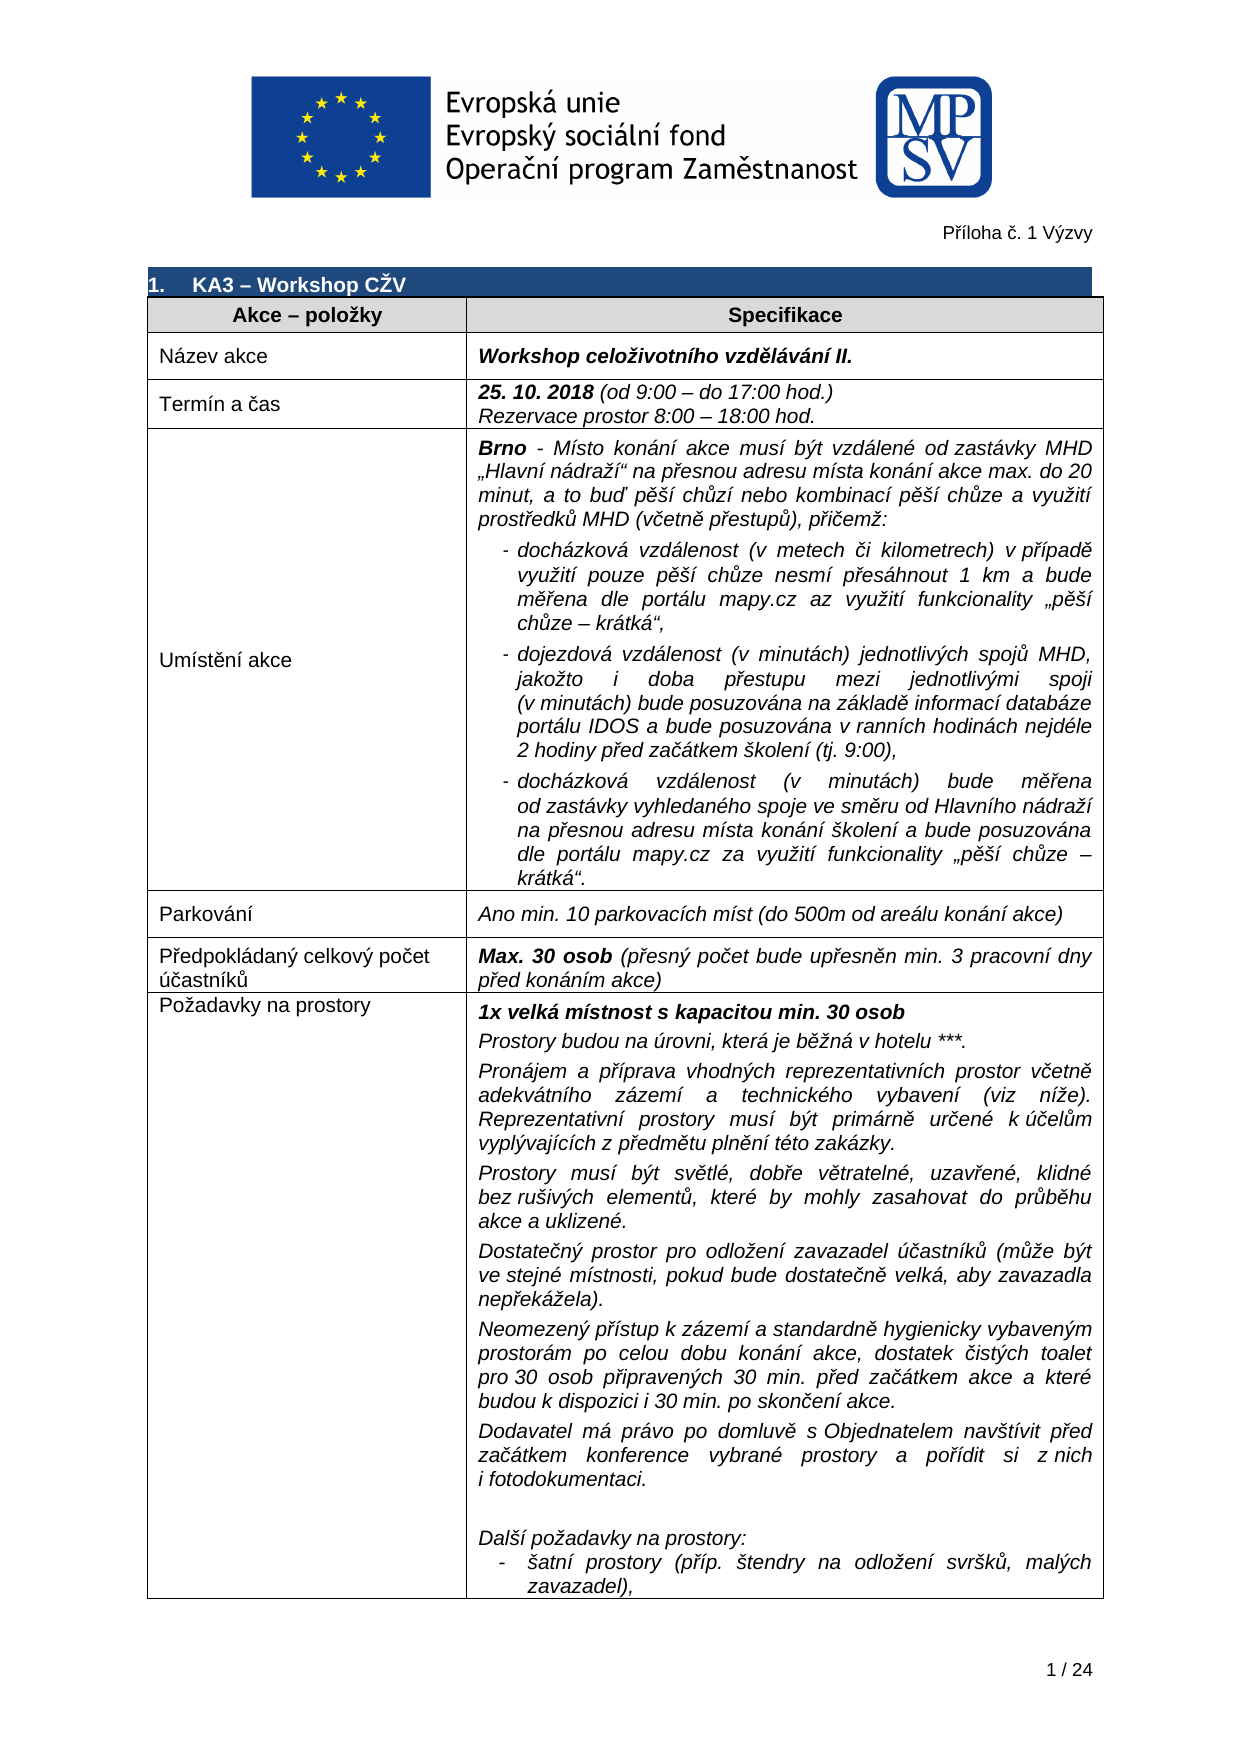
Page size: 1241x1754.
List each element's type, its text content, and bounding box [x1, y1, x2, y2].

table_cell Workshop celoživotního vzdělávání II. [467, 333, 1103, 379]
list KA3 – Workshop CŽV [148, 267, 1092, 296]
table_cell 25. 10. 2018 (od 9:00 – do 17:00 hod.) Rezervace prostor 8:00 – 18:00 hod. [467, 380, 1103, 428]
table_cell Požadavky na prostory [148, 993, 466, 1597]
table_cell Ano min. 10 parkovacích míst (do 500m od areálu konání akce) [467, 891, 1103, 937]
table_cell Max. 30 osob (přesný počet bude upřesněn min. 3 pracovní dny před konáním akce) [467, 938, 1103, 992]
table_cell Předpokládaný celkový počet účastníků [148, 938, 466, 992]
table_header Akce – položky [148, 298, 466, 332]
table_cell Termín a čas [148, 380, 466, 428]
table_cell Název akce [148, 333, 466, 379]
picture [248, 73, 992, 201]
table_cell Parkování [148, 891, 466, 937]
table_cell Umístění akce [148, 429, 466, 890]
table_header Specifikace [467, 298, 1103, 332]
table_cell Brno - Místo konání akce musí být vzdálené od zastávky MHD „Hlavní nádraží“ na přesnou adresu místa konání akce max. do 20 minut, a to buď pěší chůzí nebo kombinací pěší chůze a využití prostředků MHD (včetně přestupů), přičemž: docházková vzdálenost (v metech či kilometrech) v případě využití pouze pěší chůze nesmí přesáhnout 1 km a bude měřena dle portálu mapy.cz az využití funkcionality „pěší chůze – krátká“, dojezdová vzdálenost (v minutách) jednotlivých spojů MHD, jakožto i doba přestupu mezi jednotlivými spoji (v minutách) bude posuzována na základě informací databáze portálu IDOS a bude posuzována v ranních hodinách nejdéle 2 hodiny před začátkem školení (tj. 9:00), docházková vzdálenost (v minutách) bude měřena od zastávky vyhledaného spoje ve směru od Hlavního nádraží na přesnou adresu místa konání školení a bude posuzována dle portálu mapy.cz za využití funkcionality „pěší chůze – krátká“. [467, 429, 1103, 890]
